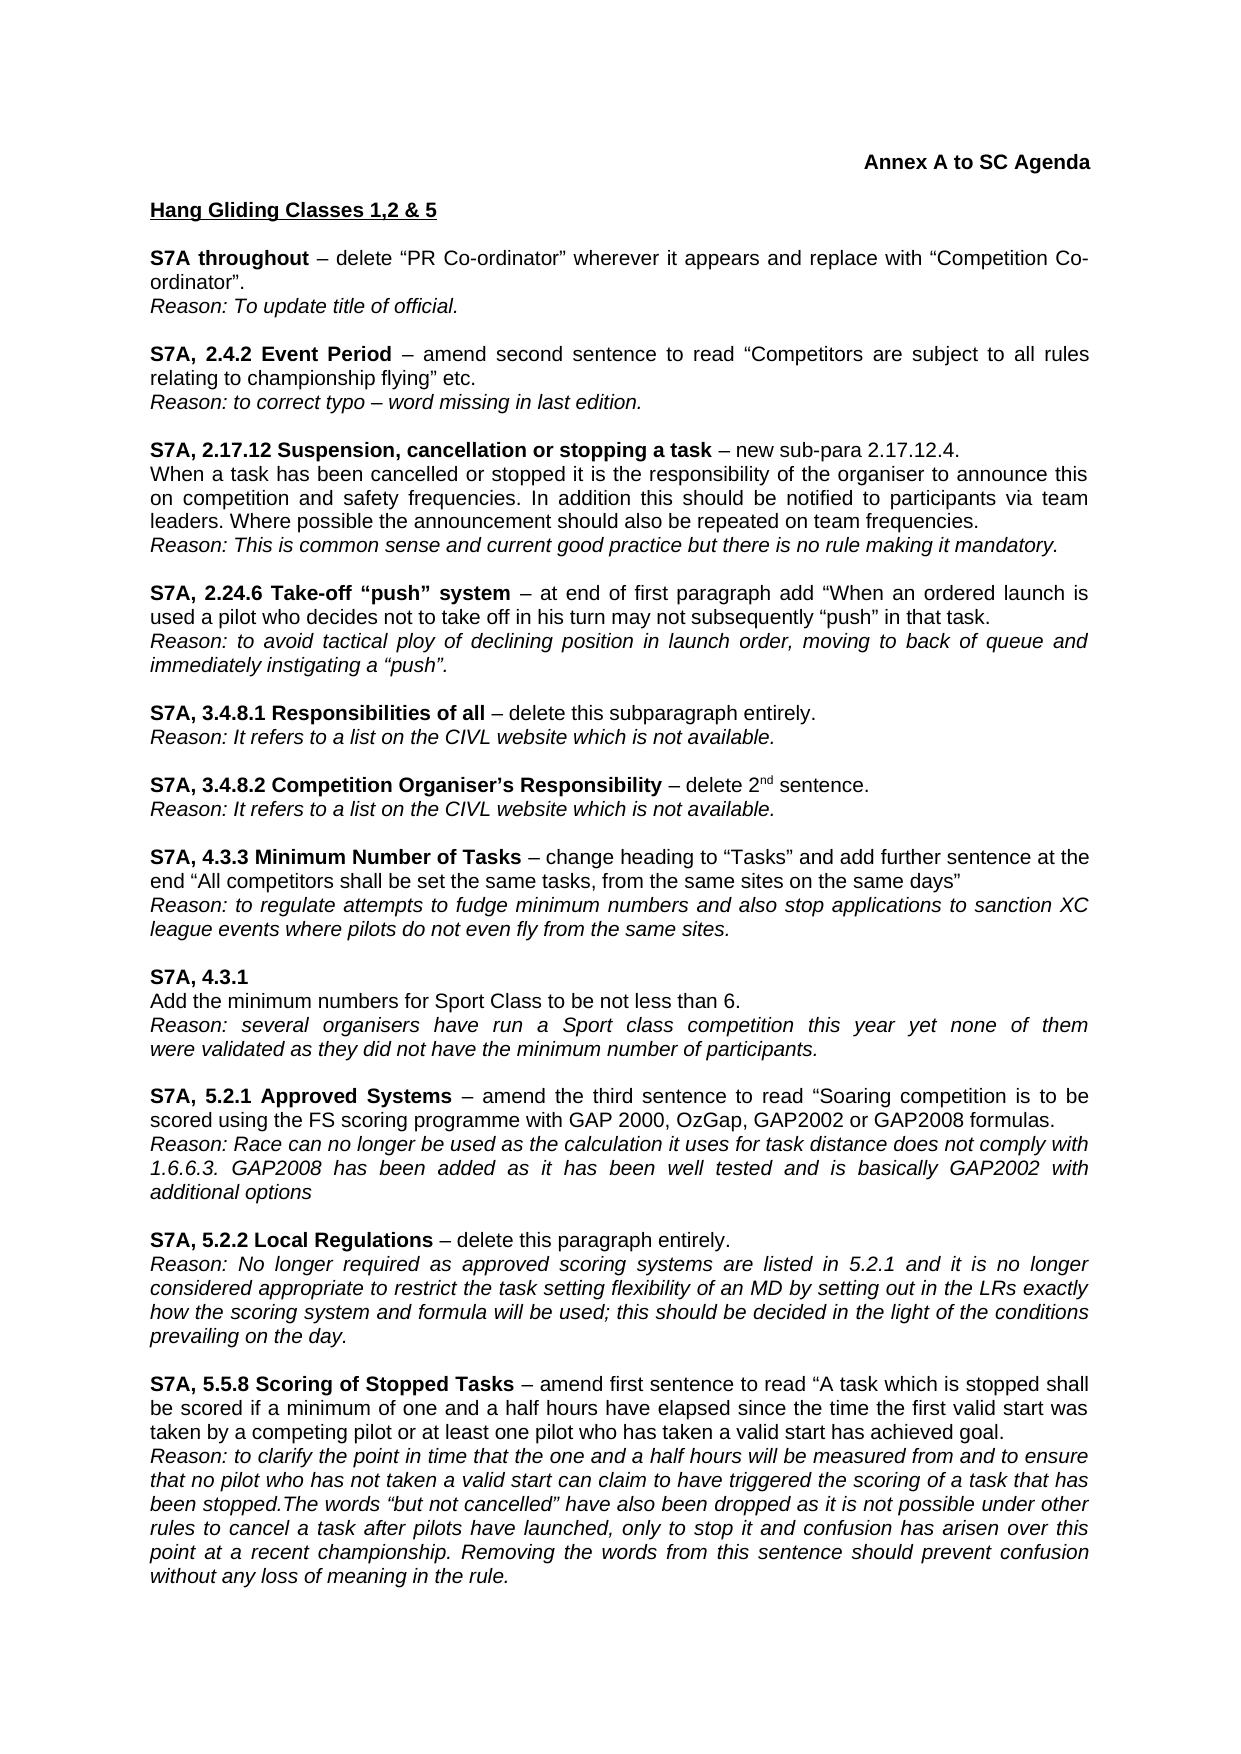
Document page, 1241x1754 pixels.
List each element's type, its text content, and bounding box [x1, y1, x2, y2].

text S7A, 5.5.8 Scoring of Stopped Tasks – amend first sentence to read “A task which is stopped shall be scored if a minimum of one and a half hours have elapsed since the time the first valid start was taken by a competing pilot or at least one pilot who has taken a valid start has achieved goal. [150, 1372, 1090, 1444]
text Reason: It refers to a list on the CIVL website which is not available. [150, 725, 1090, 749]
text Annex A to SC Agenda [150, 150, 1090, 174]
text S7A, 2.17.12 Suspension, cancellation or stopping a task – new sub-para 2.17.12.4. [150, 437, 1090, 461]
text S7A, 4.3.3 Minimum Number of Tasks – change heading to “Tasks” and add further sentence at the end “All competitors shall be set the same tasks, from the same sites on the same days” [150, 845, 1090, 893]
text S7A, 3.4.8.1 Responsibilities of all – delete this subparagraph entirely. [150, 701, 1090, 725]
text S7A, 2.4.2 Event Period – amend second sentence to read “Competitors are subject to all rules relating to championship flying” etc. [150, 342, 1090, 389]
text S7A throughout – delete “PR Co-ordinator” wherever it appears and replace with “Competition Co-ordinator”. [150, 246, 1090, 294]
text Reason: several organisers have run a Sport class competition this year yet none of them were validated as they did not have the minimum number of participants. [150, 1012, 1090, 1060]
text S7A, 3.4.8.2 Competition Organiser’s Responsibility – delete 2nd sentence. [150, 773, 1090, 797]
text Reason: To update title of official. [150, 294, 1090, 318]
text Reason: to regulate attempts to fudge minimum numbers and also stop applications to sanction XC league events where pilots do not even fly from the same sites. [150, 893, 1090, 941]
text S7A, 5.2.1 Approved Systems – amend the third sentence to read “Soaring competition is to be scored using the FS scoring programme with GAP 2000, OzGap, GAP2002 or GAP2008 formulas. [150, 1084, 1090, 1132]
text Reason: It refers to a list on the CIVL website which is not available. [150, 797, 1090, 821]
text Hang Gliding Classes 1,2 & 5 [150, 198, 1090, 222]
text Reason: to avoid tactical ploy of declining position in launch order, moving to back of queue and immediately instigating a “push”. [150, 629, 1090, 677]
text Add the minimum numbers for Sport Class to be not less than 6. [150, 988, 1090, 1012]
text Reason: This is common sense and current good practice but there is no rule making it mandatory. [150, 533, 1090, 557]
text Reason: to clarify the point in time that the one and a half hours will be measured from and to ensure that no pilot who has not taken a valid start can claim to have triggered the scoring of a task that has been stopped.The words “but not cancelled” have also been dropped as it is not possible under other rules to cancel a task after pilots have launched, only to stop it and confusion has arisen over this point at a recent championship. Removing the words from this sentence should prevent confusion without any loss of meaning in the rule. [150, 1444, 1090, 1587]
text When a task has been cancelled or stopped it is the responsibility of the organiser to announce this on competition and safety frequencies. In addition this should be notified to participants via team leaders. Where possible the announcement should also be repeated on team frequencies. [150, 461, 1090, 533]
text Reason: Race can no longer be used as the calculation it uses for task distance does not comply with 1.6.6.3. GAP2008 has been added as it has been well tested and is basically GAP2002 with additional options [150, 1132, 1090, 1204]
text Reason: to correct typo – word missing in last edition. [150, 389, 1090, 413]
text S7A, 4.3.1 [150, 964, 1090, 988]
text S7A, 5.2.2 Local Regulations – delete this paragraph entirely. [150, 1228, 1090, 1252]
text S7A, 2.24.6 Take-off “push” system – at end of first paragraph add “When an ordered launch is used a pilot who decides not to take off in his turn may not subsequently “push” in that task. [150, 581, 1090, 629]
text Reason: No longer required as approved scoring systems are listed in 5.2.1 and it is no longer considered appropriate to restrict the task setting flexibility of an MD by setting out in the LRs exactly how the scoring system and formula will be used; this should be decided in the light of the conditions prevailing on the day. [150, 1252, 1090, 1348]
